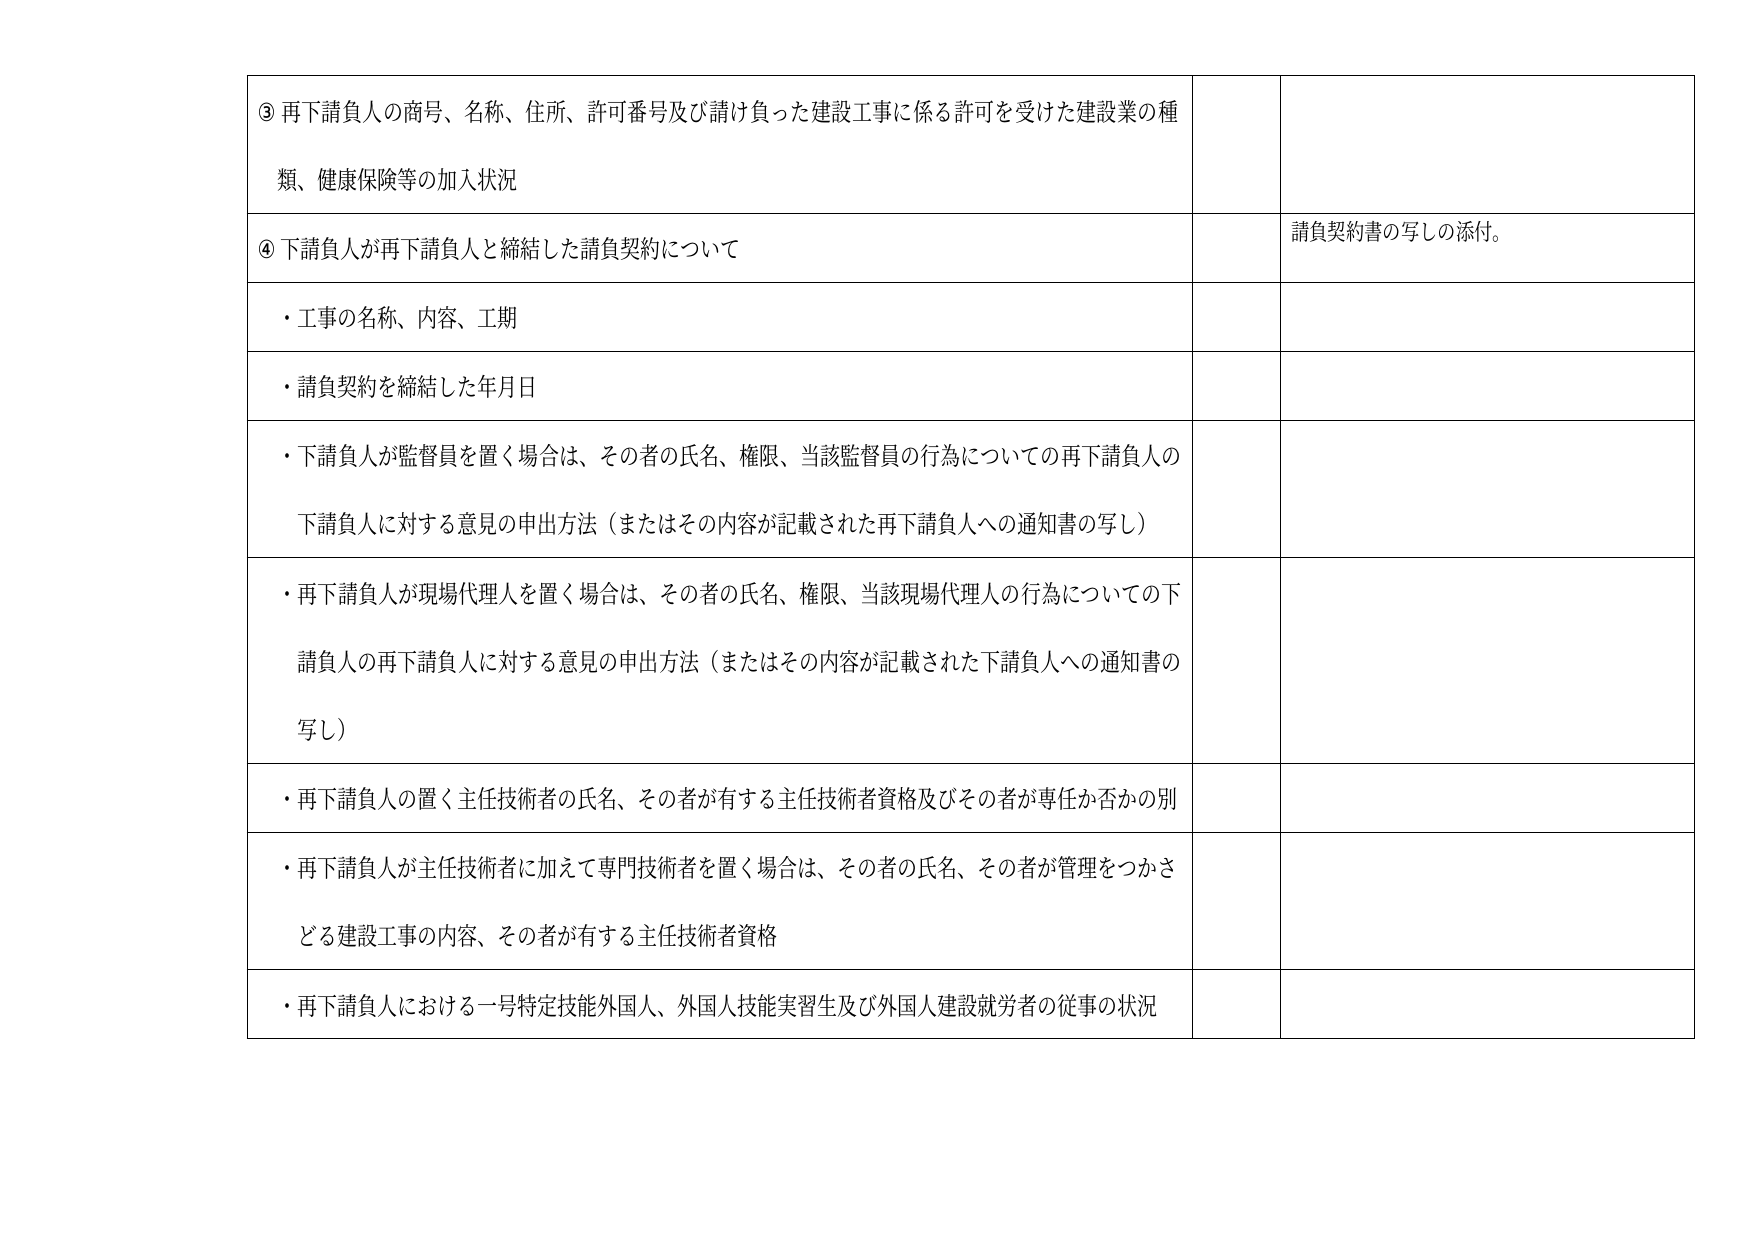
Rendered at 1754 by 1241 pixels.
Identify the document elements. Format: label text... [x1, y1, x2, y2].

table_cell ・再下請負人の置く主任技術者の氏名、その者が有する主任技術者資格及びその者が専任か否かの別 [248, 764, 1192, 832]
table_cell [1281, 764, 1694, 832]
table_cell [1193, 833, 1280, 969]
table_cell ・再下請負人が主任技術者に加えて専門技術者を置く場合は、その者の氏名、その者が管理をつかさどる建設工事の内容、その者が有する主任技術者資格 [248, 833, 1192, 969]
table_cell [1193, 76, 1280, 212]
table_cell [1193, 283, 1280, 351]
table_cell [1281, 421, 1694, 557]
table_cell ③再下請負人の商号、名称、住所、許可番号及び請け負った建設工事に係る許可を受けた建設業の種類、健康保険等の加入状況 [248, 76, 1192, 212]
table_cell ・再下請負人が現場代理人を置く場合は、その者の氏名、権限、当該現場代理人の行為についての下請負人の再下請負人に対する意見の申出方法（またはその内容が記載された下請負人への通知書の写し） [248, 558, 1192, 763]
table_cell [1281, 352, 1694, 420]
table_cell ・請負契約を締結した年月日 [248, 352, 1192, 420]
table_cell [1193, 214, 1280, 282]
table_cell [1281, 833, 1694, 969]
table_cell ④下請負人が再下請負人と締結した請負契約について [248, 214, 1192, 282]
table_cell [1193, 352, 1280, 420]
table_cell [1193, 764, 1280, 832]
table_cell 請負契約書の写しの添付。 [1281, 214, 1694, 282]
table_cell ・再下請負人における一号特定技能外国人、外国人技能実習生及び外国人建設就労者の従事の状況 [248, 970, 1192, 1038]
table_cell [1281, 76, 1694, 212]
table_cell [1193, 970, 1280, 1038]
table_cell [1193, 421, 1280, 557]
table_cell [1281, 970, 1694, 1038]
table_cell [1193, 558, 1280, 763]
table_cell ・下請負人が監督員を置く場合は、その者の氏名、権限、当該監督員の行為についての再下請負人の下請負人に対する意見の申出方法（またはその内容が記載された再下請負人への通知書の写し） [248, 421, 1192, 557]
table_cell ・工事の名称、内容、工期 [248, 283, 1192, 351]
table_cell [1281, 283, 1694, 351]
table_cell [1281, 558, 1694, 763]
